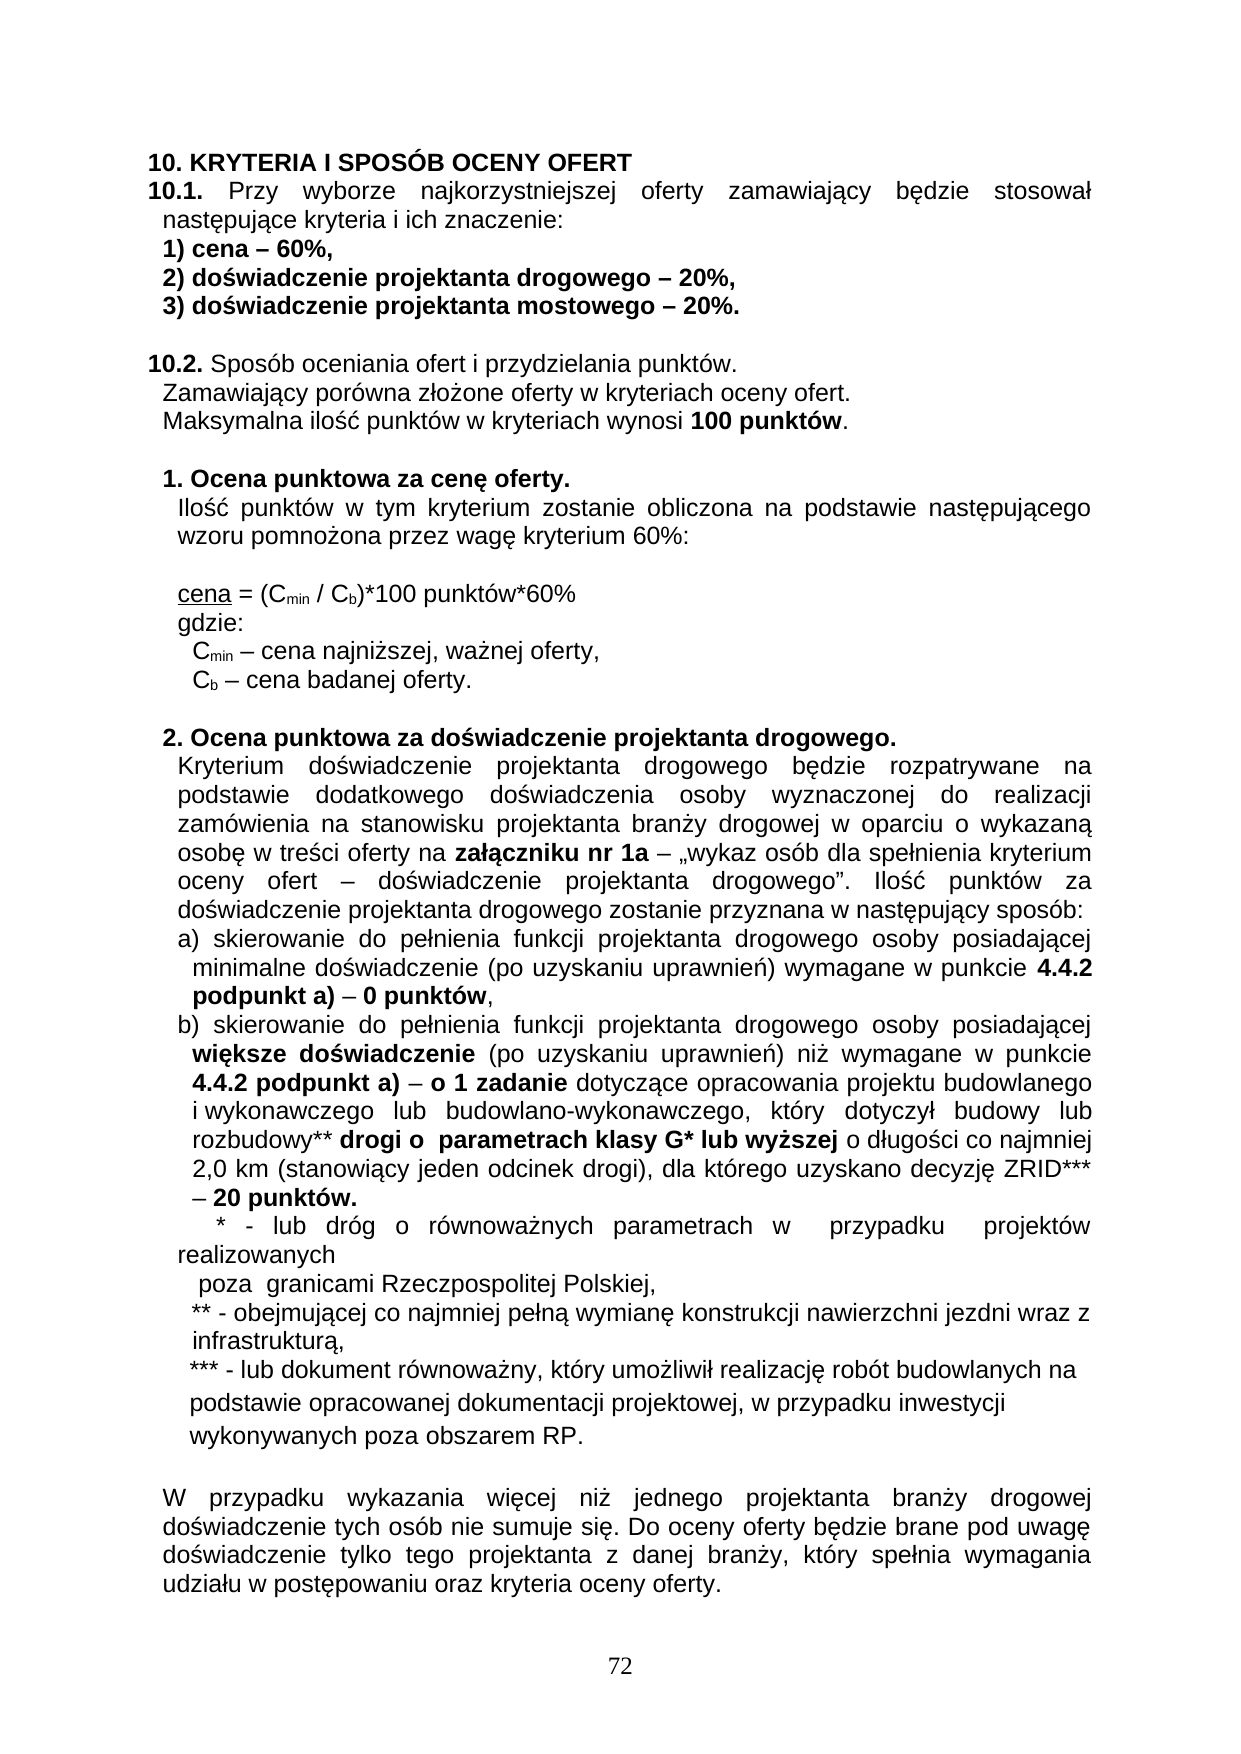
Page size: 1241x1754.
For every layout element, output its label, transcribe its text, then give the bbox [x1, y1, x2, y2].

text cena = (Cmin / Cb)*100 punktów*60% [177, 579, 1093, 608]
text a) skierowanie do pełnienia funkcji projektanta drogowego osoby posiadającej minimalne doświadczenie (po uzyskaniu uprawnień) wymagane w punkcie 4.4.2 podpunkt a) – 0 punktów, [177, 924, 1093, 1010]
text 2. Ocena punktowa za doświadczenie projektanta drogowego. [162, 723, 1093, 751]
text *** - lub dokument równoważny, który umożliwił realizację robót budowlanych na [148, 1355, 1093, 1384]
text Ilość punktów w tym kryterium zostanie obliczona na podstawie następującego wzoru pomnożona przez wagę kryterium 60%: [177, 493, 1093, 550]
text * - lub dróg o równoważnych parametrach w przypadku projektów realizowanych [177, 1211, 1093, 1269]
text 10. KRYTERIA I SPOSÓB OCENY OFERT [148, 148, 1093, 176]
text W przypadku wykazania więcej niż jednego projektanta branży drogowej doświadczenie tych osób nie sumuje się. Do oceny oferty będzie brane pod uwagę doświadczenie tylko tego projektanta z danej branży, który spełnia wymagania udziału w postępowaniu oraz kryteria oceny oferty. [162, 1483, 1093, 1598]
text 1) cena – 60%, [162, 234, 1093, 263]
text Maksymalna ilość punktów w kryteriach wynosi 100 punktów. [162, 406, 1093, 435]
text 2) doświadczenie projektanta drogowego – 20%, [162, 263, 1093, 291]
text Zamawiający porówna złożone oferty w kryteriach oceny ofert. [162, 378, 1093, 406]
text Kryterium doświadczenie projektanta drogowego będzie rozpatrywane na podstawie dodatkowego doświadczenia osoby wyznaczonej do realizacji zamówienia na stanowisku projektanta branży drogowej w oparciu o wykazaną osobę w treści oferty na załączniku nr 1a – „wykaz osób dla spełnienia kryterium oceny ofert – doświadczenie projektanta drogowego”. Ilość punktów za doświadczenie projektanta drogowego zostanie przyznana w następujący sposób: [177, 751, 1093, 924]
text 3) doświadczenie projektanta mostowego – 20%. [162, 291, 1093, 320]
text Cb – cena badanej oferty. [192, 665, 1093, 694]
text ** - obejmującej co najmniej pełną wymianę konstrukcji nawierzchni jezdni wraz z infrastrukturą, [177, 1298, 1093, 1355]
text 10.2. Sposób oceniania ofert i przydzielania punktów. [148, 349, 1093, 378]
text Cmin – cena najniższej, ważnej oferty, [192, 636, 1093, 665]
text b) skierowanie do pełnienia funkcji projektanta drogowego osoby posiadającej większe doświadczenie (po uzyskaniu uprawnień) niż wymagane w punkcie 4.4.2 podpunkt a) – o 1 zadanie dotyczące opracowania projektu budowlanego i wykonawczego lub budowlano-wykonawczego, który dotyczył budowy lub rozbudowy** drogi o parametrach klasy G* lub wyższej o długości co najmniej 2,0 km (stanowiący jeden odcinek drogi), dla którego uzyskano decyzję ZRID*** – 20 punktów. [177, 1010, 1093, 1211]
text poza granicami Rzeczpospolitej Polskiej, [177, 1269, 1093, 1298]
text 1. Ocena punktowa za cenę oferty. [162, 464, 1093, 493]
text podstawie opracowanej dokumentacji projektowej, w przypadku inwestycji [148, 1388, 1093, 1417]
text gdzie: [177, 608, 1093, 636]
text 10.1. Przy wyborze najkorzystniejszej oferty zamawiający będzie stosował następujące kryteria i ich znaczenie: [148, 176, 1093, 234]
text wykonywanych poza obszarem RP. [148, 1421, 1093, 1450]
